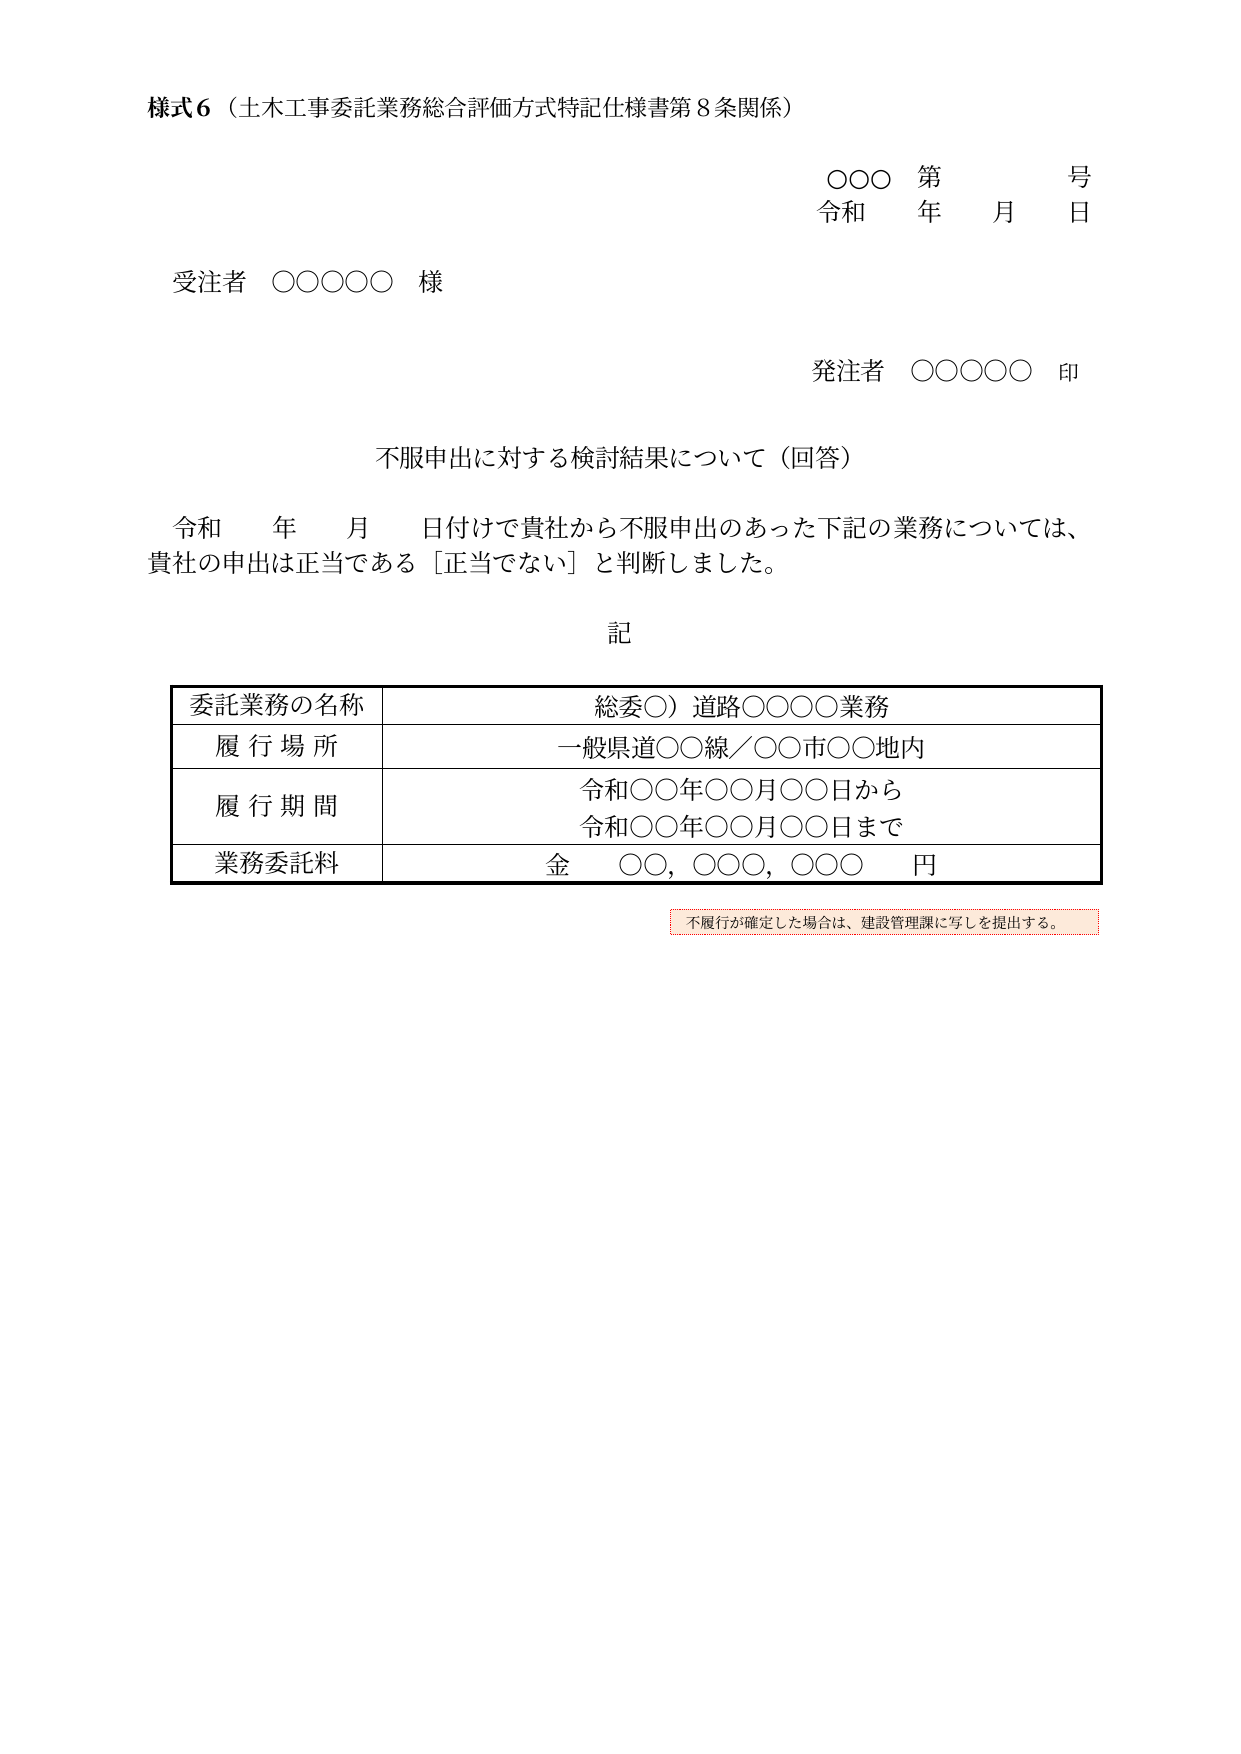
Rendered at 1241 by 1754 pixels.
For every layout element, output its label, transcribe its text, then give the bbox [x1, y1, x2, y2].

table_cell 履行期間 [173, 769, 382, 844]
text 様式６（土木工事委託業務総合評価方式特記仕様書第８条関係） [148, 89, 1092, 124]
table_header 総委○）道路○○○○業務 [383, 688, 1100, 724]
text 令和 年 月 日付けで貴社から不服申出のあった下記の業務については、貴社の申出は正当である［正当でない］と判断しました。 [148, 509, 1092, 579]
table_cell 業務委託料 [173, 845, 382, 881]
table_cell 一般県道○○線／○○市○○地内 [383, 725, 1100, 768]
text ○○○ 第 号 [148, 159, 1092, 194]
text 発注者 ○○○○○ 印 [148, 351, 1092, 387]
table_header 委託業務の名称 [173, 688, 382, 724]
table_cell 令和○○年○○月○○日から 令和○○年○○月○○日まで [383, 769, 1100, 844]
text 受注者 ○○○○○ 様 [148, 264, 1092, 299]
table_cell 金 ○○，○○○，○○○ 円 [383, 845, 1100, 881]
text 記 [148, 614, 1092, 649]
table_cell 履行場所 [173, 725, 382, 768]
text 不服申出に対する検討結果について（回答） [148, 439, 1092, 474]
text 令和 年 月 日 [148, 194, 1092, 229]
